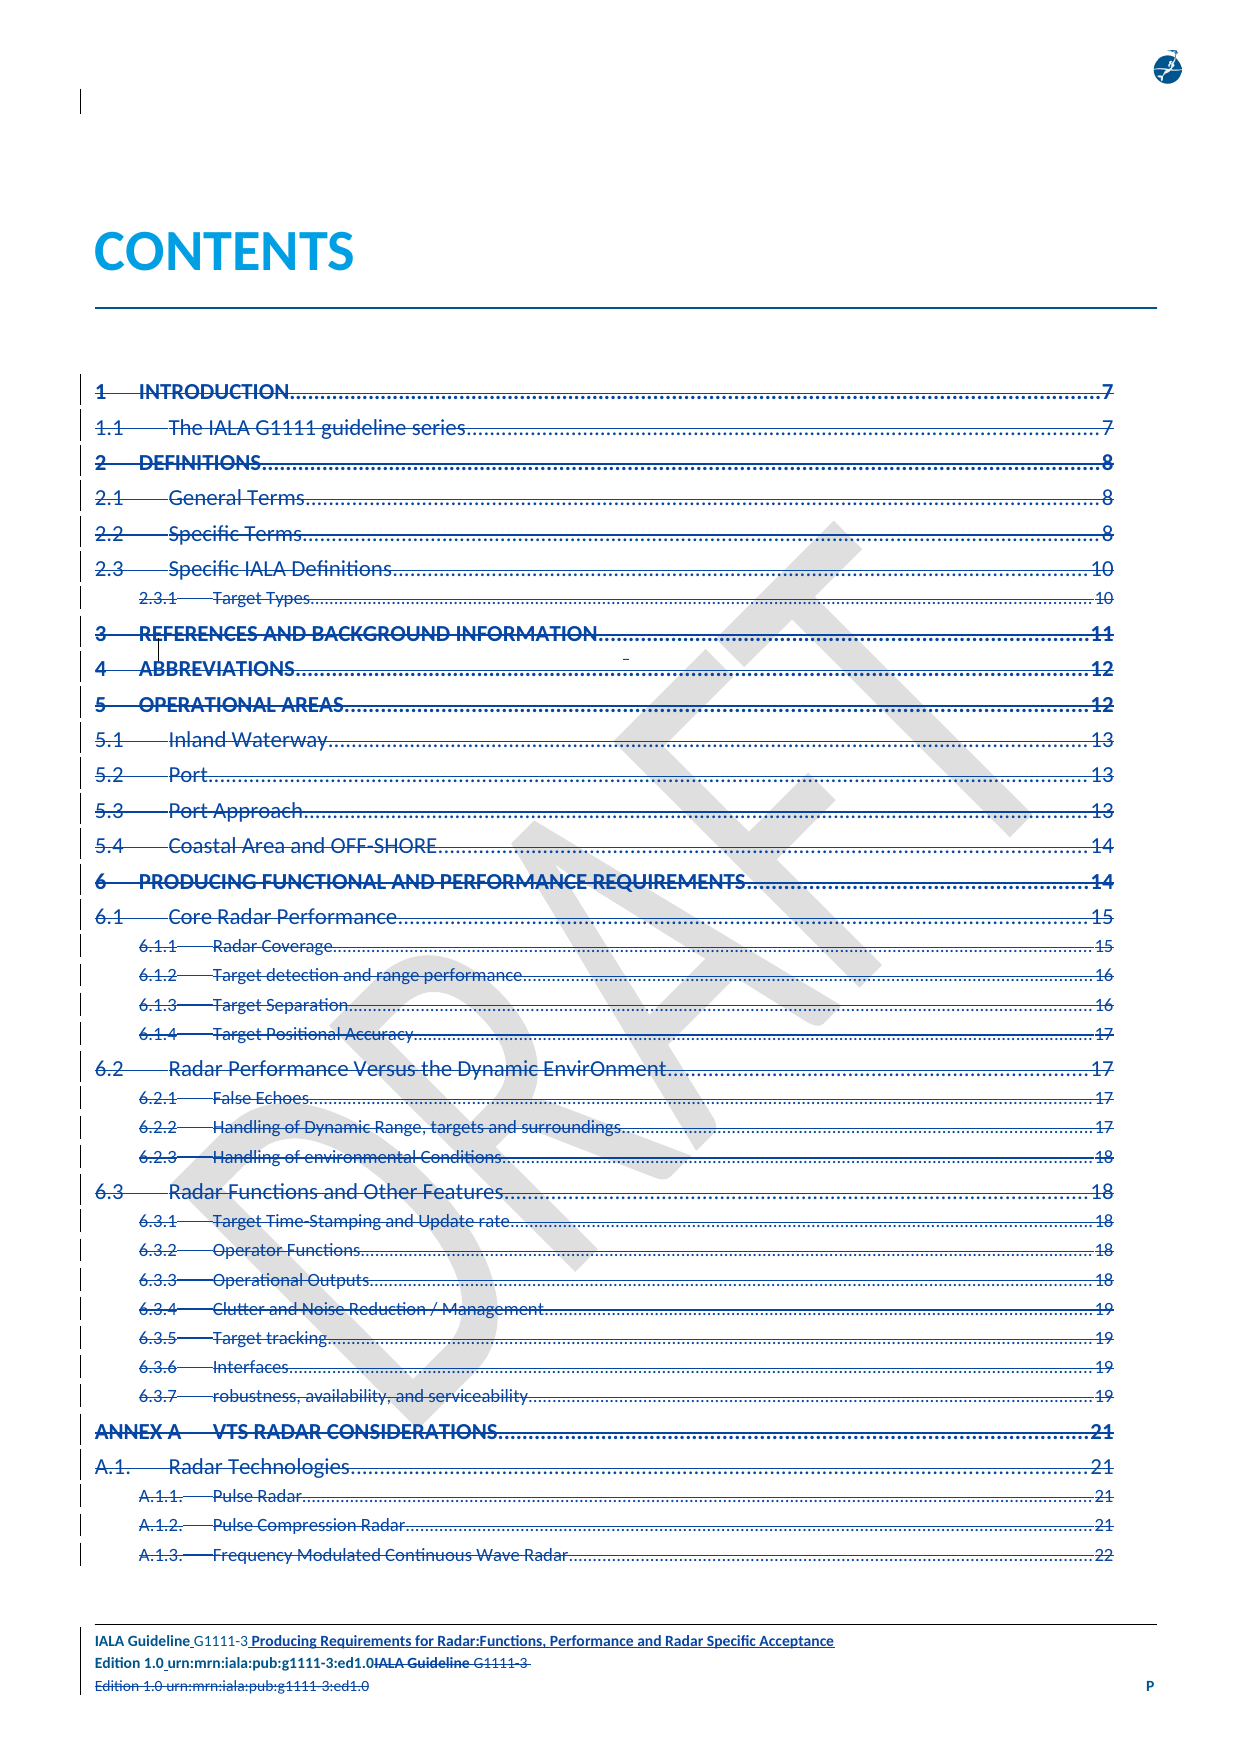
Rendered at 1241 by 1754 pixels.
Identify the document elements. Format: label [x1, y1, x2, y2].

picture [1120, 0, 1241, 119]
